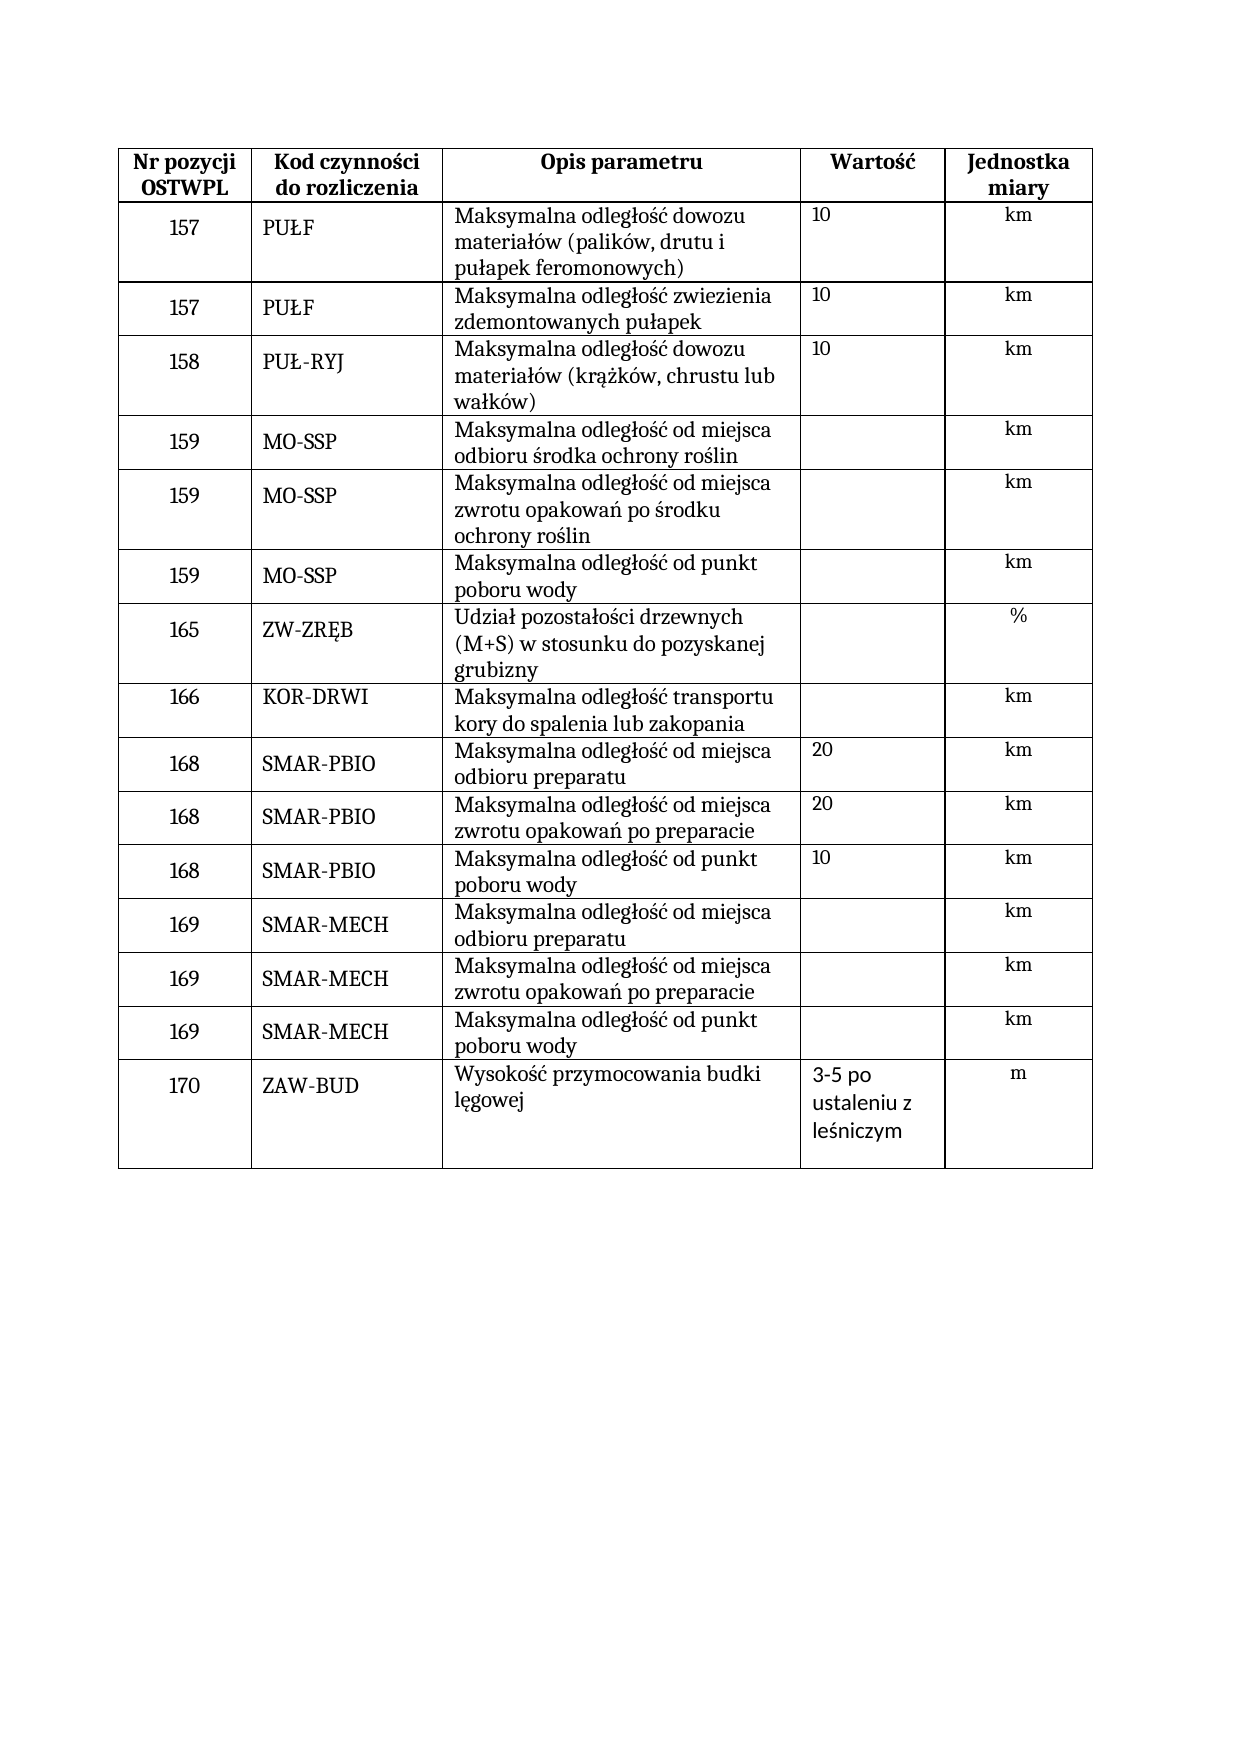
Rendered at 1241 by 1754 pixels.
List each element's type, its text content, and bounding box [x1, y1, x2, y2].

table_cell 166 [119, 684, 251, 737]
table_cell 10 [801, 283, 944, 335]
table_cell 158 [119, 336, 251, 415]
table_cell 169 [119, 899, 251, 952]
table_cell km [946, 1007, 1092, 1059]
table_header Wartość [801, 149, 944, 201]
table_cell SMAR-MECH [252, 953, 442, 1006]
table_cell 10 [801, 336, 944, 415]
table_cell Maksymalna odległość dowozu materiałów (krążków, chrustu lub wałków) [443, 336, 800, 415]
table_cell Maksymalna odległość dowozu materiałów (palików, drutu i pułapek feromonowych) [443, 203, 800, 281]
table_cell [801, 684, 944, 737]
table_cell [801, 899, 944, 952]
table_cell km [946, 283, 1092, 335]
table_cell Maksymalna odległość od miejsca zwrotu opakowań po środku ochrony roślin [443, 470, 800, 549]
table_header Jednostka miary [946, 149, 1092, 201]
table_cell % [946, 604, 1092, 683]
table_cell ZW-ZRĘB [252, 604, 442, 683]
table_cell km [946, 845, 1092, 898]
table_cell km [946, 470, 1092, 549]
table_cell 169 [119, 1007, 251, 1059]
table_cell Wysokość przymocowania budki lęgowej [443, 1060, 800, 1168]
table_cell Maksymalna odległość od punkt poboru wody [443, 845, 800, 898]
table_cell 159 [119, 550, 251, 603]
table_cell 3-5 po ustaleniu z leśniczym [801, 1060, 944, 1168]
table_cell 159 [119, 470, 251, 549]
table_cell Maksymalna odległość od miejsca zwrotu opakowań po preparacie [443, 792, 800, 844]
table_cell km [946, 738, 1092, 791]
table_cell MO-SSP [252, 470, 442, 549]
table_cell m [946, 1060, 1092, 1168]
table_cell 168 [119, 792, 251, 844]
table_cell Udział pozostałości drzewnych (M+S) w stosunku do pozyskanej grubizny [443, 604, 800, 683]
table_cell KOR-DRWI [252, 684, 442, 737]
table_cell Maksymalna odległość od miejsca odbioru preparatu [443, 738, 800, 791]
table_cell ZAW-BUD [252, 1060, 442, 1168]
table_cell SMAR-MECH [252, 899, 442, 952]
table_cell 169 [119, 953, 251, 1006]
table_cell Maksymalna odległość od punkt poboru wody [443, 1007, 800, 1059]
table_cell 168 [119, 845, 251, 898]
table_cell [801, 550, 944, 603]
table_cell km [946, 416, 1092, 469]
table_cell [801, 604, 944, 683]
table_cell km [946, 899, 1092, 952]
table_cell 10 [801, 203, 944, 281]
table_cell Maksymalna odległość transportu kory do spalenia lub zakopania [443, 684, 800, 737]
table_cell 157 [119, 203, 251, 281]
table_cell 20 [801, 738, 944, 791]
table_cell km [946, 203, 1092, 281]
table_cell SMAR-PBIO [252, 738, 442, 791]
table_cell 159 [119, 416, 251, 469]
table_cell 168 [119, 738, 251, 791]
table_header Nr pozycji OSTWPL [119, 149, 251, 201]
table_cell Maksymalna odległość zwiezienia zdemontowanych pułapek [443, 283, 800, 335]
table_cell PUŁF [252, 203, 442, 281]
table_cell 157 [119, 283, 251, 335]
table_cell km [946, 684, 1092, 737]
table_cell km [946, 792, 1092, 844]
table_cell [801, 416, 944, 469]
table_cell [801, 470, 944, 549]
table_cell 170 [119, 1060, 251, 1168]
table_cell 10 [801, 845, 944, 898]
table_cell MO-SSP [252, 416, 442, 469]
table_cell 20 [801, 792, 944, 844]
table_cell km [946, 953, 1092, 1006]
table_cell 165 [119, 604, 251, 683]
table_cell PUŁF [252, 283, 442, 335]
table_cell MO-SSP [252, 550, 442, 603]
table_cell [801, 1007, 944, 1059]
table_cell Maksymalna odległość od miejsca zwrotu opakowań po preparacie [443, 953, 800, 1006]
table_cell Maksymalna odległość od miejsca odbioru środka ochrony roślin [443, 416, 800, 469]
table_cell Maksymalna odległość od miejsca odbioru preparatu [443, 899, 800, 952]
table_cell SMAR-PBIO [252, 845, 442, 898]
table_header Kod czynności do rozliczenia [252, 149, 442, 201]
table_cell SMAR-PBIO [252, 792, 442, 844]
table_cell km [946, 550, 1092, 603]
table_cell km [946, 336, 1092, 415]
table_cell Maksymalna odległość od punkt poboru wody [443, 550, 800, 603]
table_cell [801, 953, 944, 1006]
table_header Opis parametru [443, 149, 800, 201]
table_cell PUŁ-RYJ [252, 336, 442, 415]
table_cell SMAR-MECH [252, 1007, 442, 1059]
